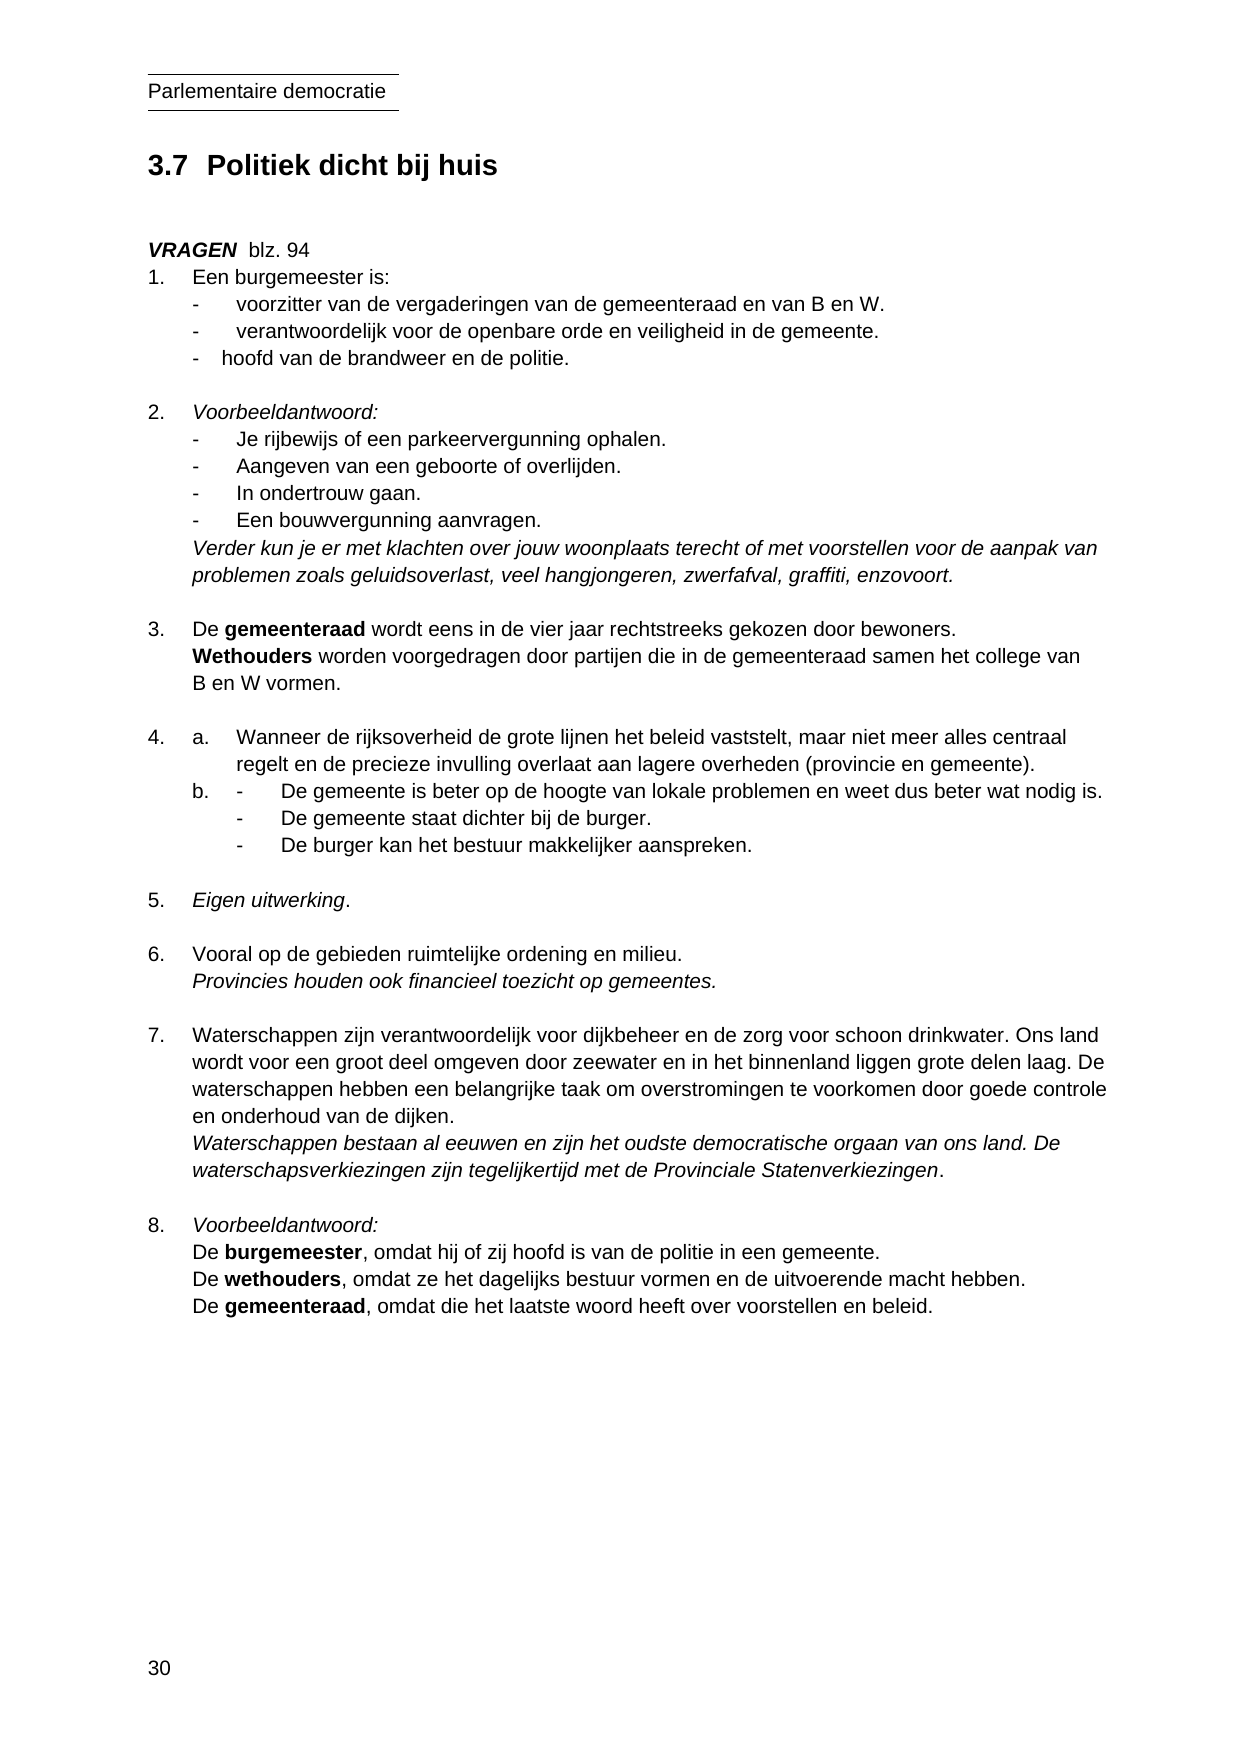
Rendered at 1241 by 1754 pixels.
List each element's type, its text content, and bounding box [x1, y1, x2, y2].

text Waterschappen bestaan al eeuwen en zijn het oudste democratische orgaan van ons land. De waterschapsverkiezingen zijn tegelijkertijd met de Provinciale Statenverkiezingen. [192, 1129, 1125, 1183]
text 8. Voorbeeldantwoord: [148, 1210, 1125, 1237]
text Wethouders worden voorgedragen door partijen die in de gemeenteraad samen het college van B en W vormen. [192, 642, 1125, 696]
text b. - De gemeente is beter op de hoogte van lokale problemen en weet dus beter wat nodig is. [192, 777, 1125, 804]
text 6. Vooral op de gebieden ruimtelijke ordening en milieu. [148, 939, 1125, 967]
text - De burger kan het bestuur makkelijker aanspreken. [236, 831, 1125, 858]
text 5. Eigen uitwerking. [148, 885, 1125, 912]
text De wethouders, omdat ze het dagelijks bestuur vormen en de uitvoerende macht hebben. [192, 1264, 1125, 1292]
text 4. a. Wanneer de rijksoverheid de grote lijnen het beleid vaststelt, maar niet meer alles centraal regelt en de precieze invulling overlaat aan lagere overheden (provincie en gemeente). [148, 723, 1125, 777]
text Provincies houden ook financieel toezicht op gemeentes. [192, 967, 1125, 994]
text - In ondertrouw gaan. [192, 479, 1125, 506]
text - De gemeente staat dichter bij de burger. [236, 804, 1125, 831]
text 1. Een burgemeester is: [148, 262, 1125, 289]
text - voorzitter van de vergaderingen van de gemeenteraad en van B en W. [192, 289, 1125, 317]
text VRAGEN blz. 94 [148, 235, 1125, 262]
text 3. De gemeenteraad wordt eens in de vier jaar rechtstreeks gekozen door bewoners. [148, 614, 1125, 642]
text - Een bouwvergunning aanvragen. [192, 506, 1125, 533]
text 7. Waterschappen zijn verantwoordelijk voor dijkbeheer en de zorg voor schoon drinkwater. Ons land wordt voor een groot deel omgeven door zeewater en in het binnenland liggen grote delen laag. De waterschappen hebben een belangrijke taak om overstromingen te voorkomen door goede controle en onderhoud van de dijken. [148, 1021, 1125, 1129]
subtitle 3.7 Politiek dicht bij huis [148, 148, 1125, 181]
text De burgemeester, omdat hij of zij hoofd is van de politie in een gemeente. [192, 1237, 1125, 1264]
text - Je rijbewijs of een parkeervergunning ophalen. [192, 425, 1125, 452]
text - verantwoordelijk voor de openbare orde en veiligheid in de gemeente. [192, 317, 1125, 344]
text Verder kun je er met klachten over jouw woonplaats terecht of met voorstellen voor de aanpak van problemen zoals geluidsoverlast, veel hangjongeren, zwerfafval, graffiti, enzovoort. [192, 533, 1125, 587]
text De gemeenteraad, omdat die het laatste woord heeft over voorstellen en beleid. [192, 1292, 1125, 1319]
text - hoofd van de brandweer en de politie. [192, 344, 1125, 371]
text - Aangeven van een geboorte of overlijden. [192, 452, 1125, 479]
text 2. Voorbeeldantwoord: [148, 398, 1125, 425]
